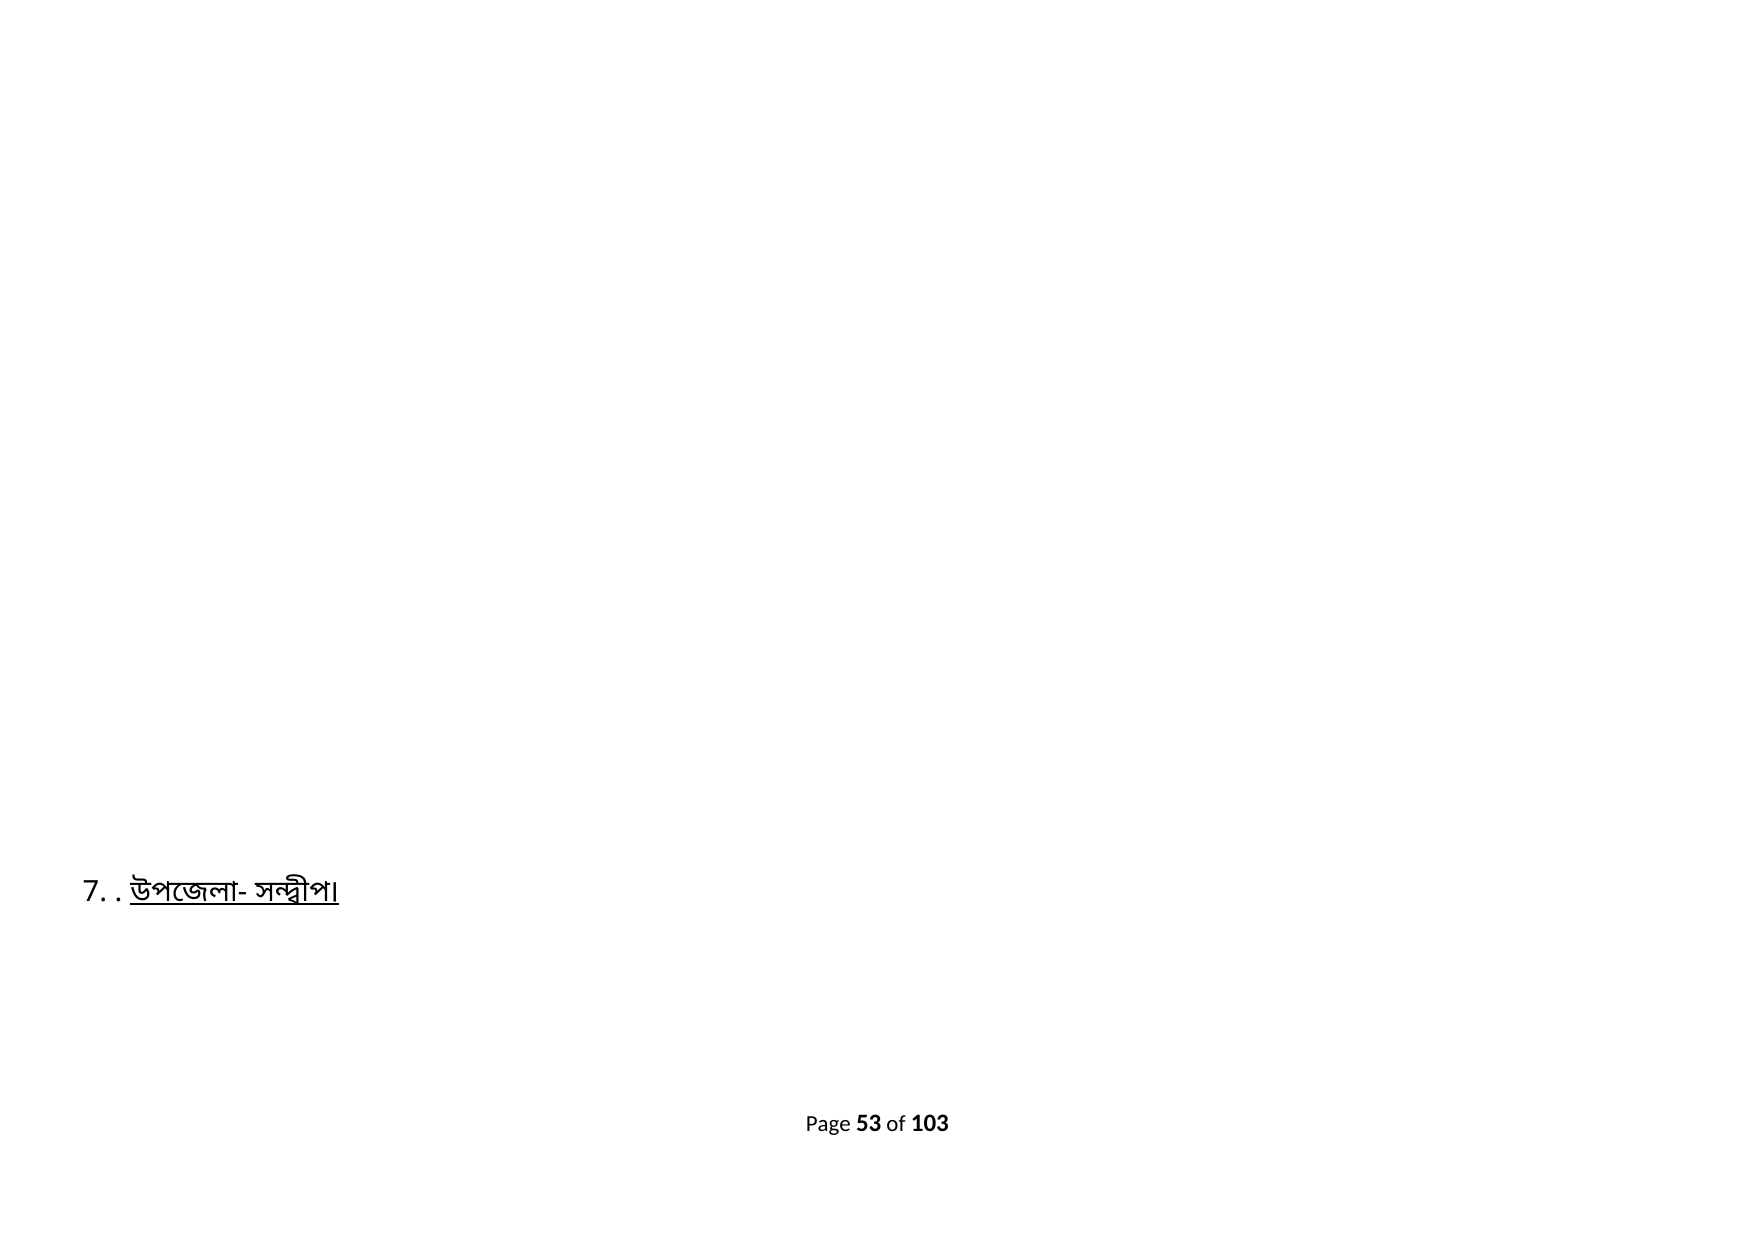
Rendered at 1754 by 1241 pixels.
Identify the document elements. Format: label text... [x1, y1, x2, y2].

text 7. . উপজেলা- সন্দ্বীপ। [75, 870, 1679, 909]
